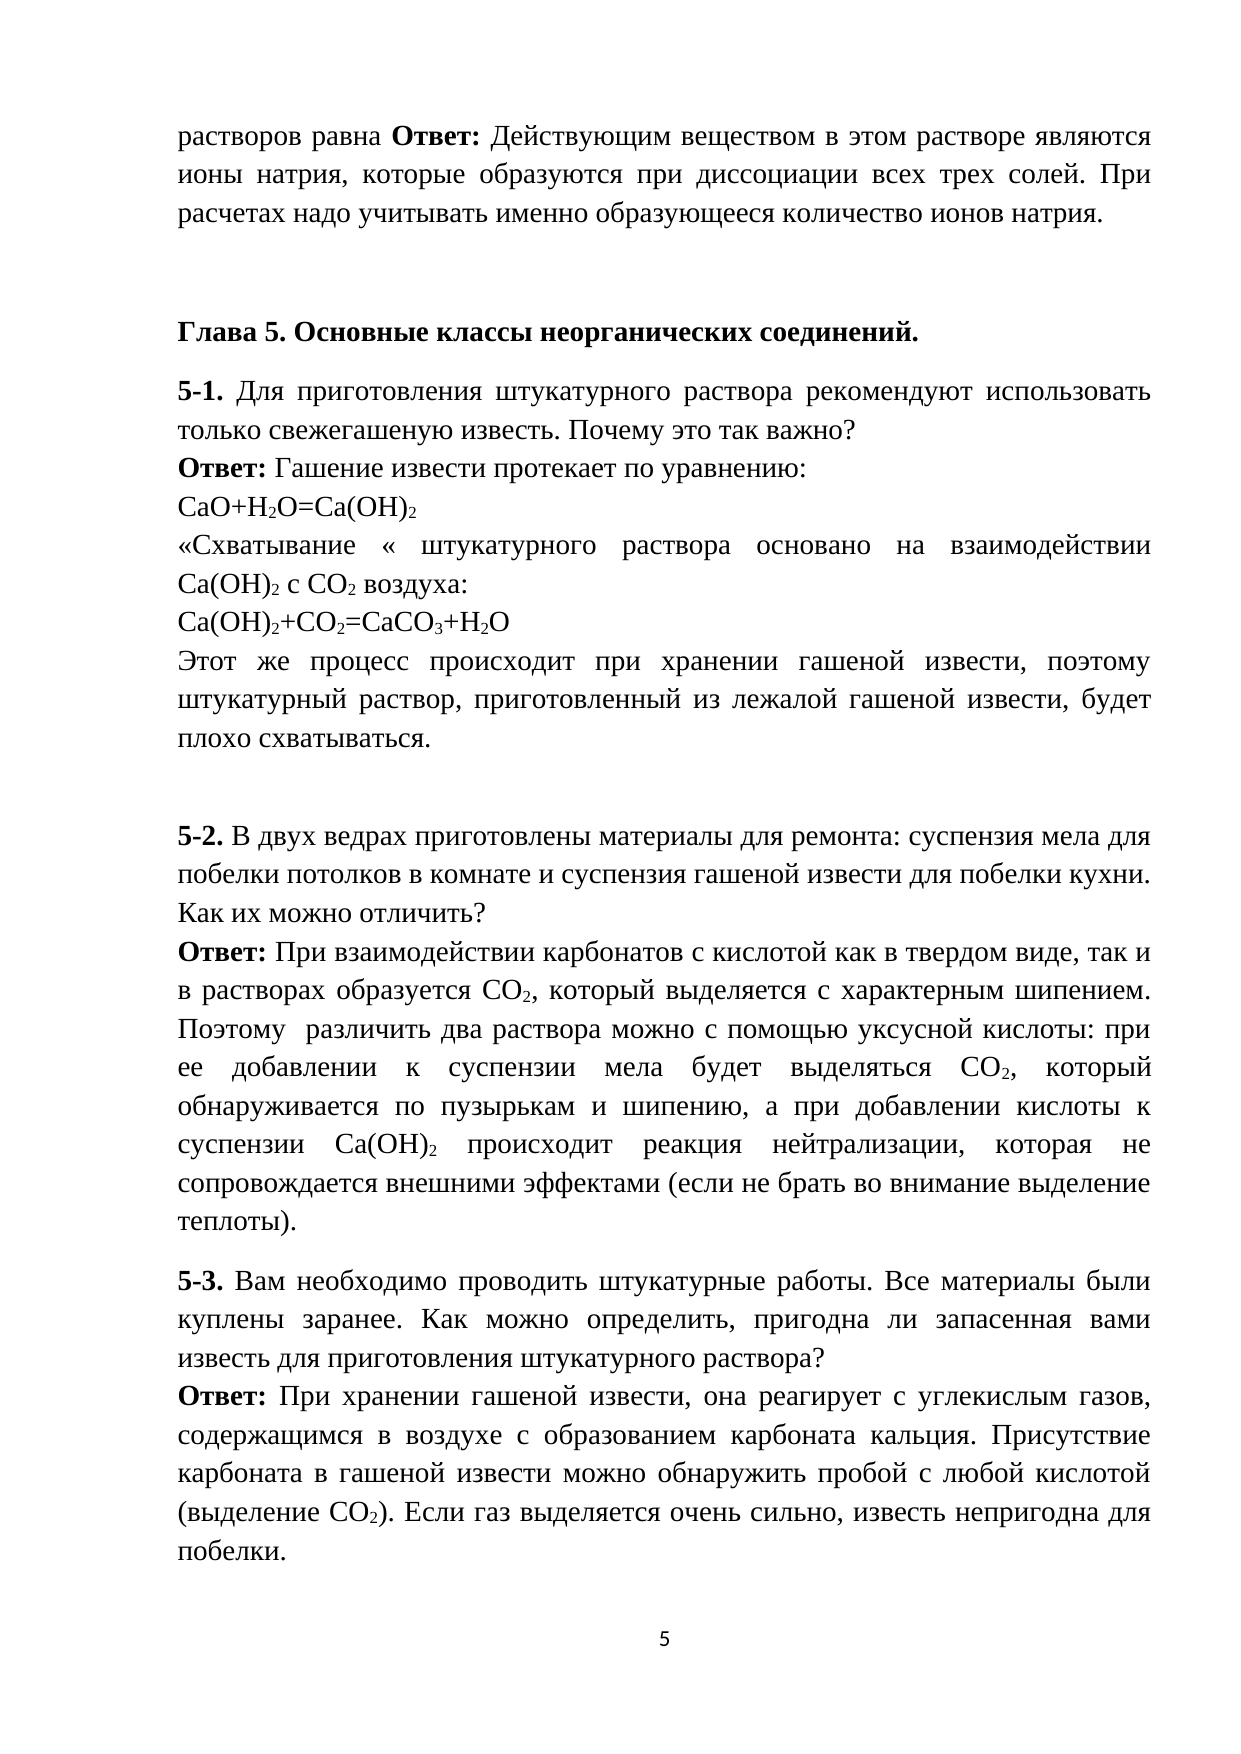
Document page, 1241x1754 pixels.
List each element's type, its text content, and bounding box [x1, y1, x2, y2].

text Ответ: Гашение извести протекает по уравнению: [177, 450, 1152, 484]
text Ответ: При хранении гашеной извести, она реагирует с углекислым газов, содержащимся в воздухе с образованием карбоната кальция. Присутствие карбоната в гашеной извести можно обнаружить пробой с любой кислотой (выделение СО2). Если газ выделяется очень сильно, известь непригодна для побелки. [177, 1378, 1152, 1566]
text CaO+H2O=Ca(OH)2 [177, 489, 1152, 522]
text «Схватывание « штукатурного раствора основано на взаимодействии Са(ОН)2 с СО2 воздуха: [177, 527, 1152, 599]
text Этот же процесс происходит при хранении гашеной извести, поэтому штукатурный раствор, приготовленный из лежалой гашеной извести, будет плохо схватываться. [177, 643, 1152, 754]
text Глава 5. Основные классы неорганических соединений. [177, 314, 1152, 347]
text Са(ОН)2+СО2=СаСО3+Н2О [177, 604, 1152, 638]
text 5-3. Вам необходимо проводить штукатурные работы. Все материалы были куплены заранее. Как можно определить, пригодна ли запасенная вами известь для приготовления штукатурного раствора? [177, 1263, 1152, 1373]
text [177, 118, 1152, 229]
text Ответ: При взаимодействии карбонатов с кислотой как в твердом виде, так и в растворах образуется СО2, который выделяется с характерным шипением. Поэтому различить два раствора можно с помощью уксусной кислоты: при ее добавлении к суспензии мела будет выделяться СО2, который обнаруживается по пузырькам и шипению, а при добавлении кислоты к суспензии Са(ОН)2 происходит реакция нейтрализации, которая не сопровождается внешними эффектами (если не брать во внимание выделение теплоты). [177, 934, 1152, 1237]
text 5-1. Для приготовления штукатурного раствора рекомендуют использовать только свежегашеную известь. Почему это так важно? [177, 373, 1152, 445]
text 5-2. В двух ведрах приготовлены материалы для ремонта: суспензия мела для побелки потолков в комнате и суспензия гашеной извести для побелки кухни. Как их можно отличить? [177, 818, 1152, 929]
